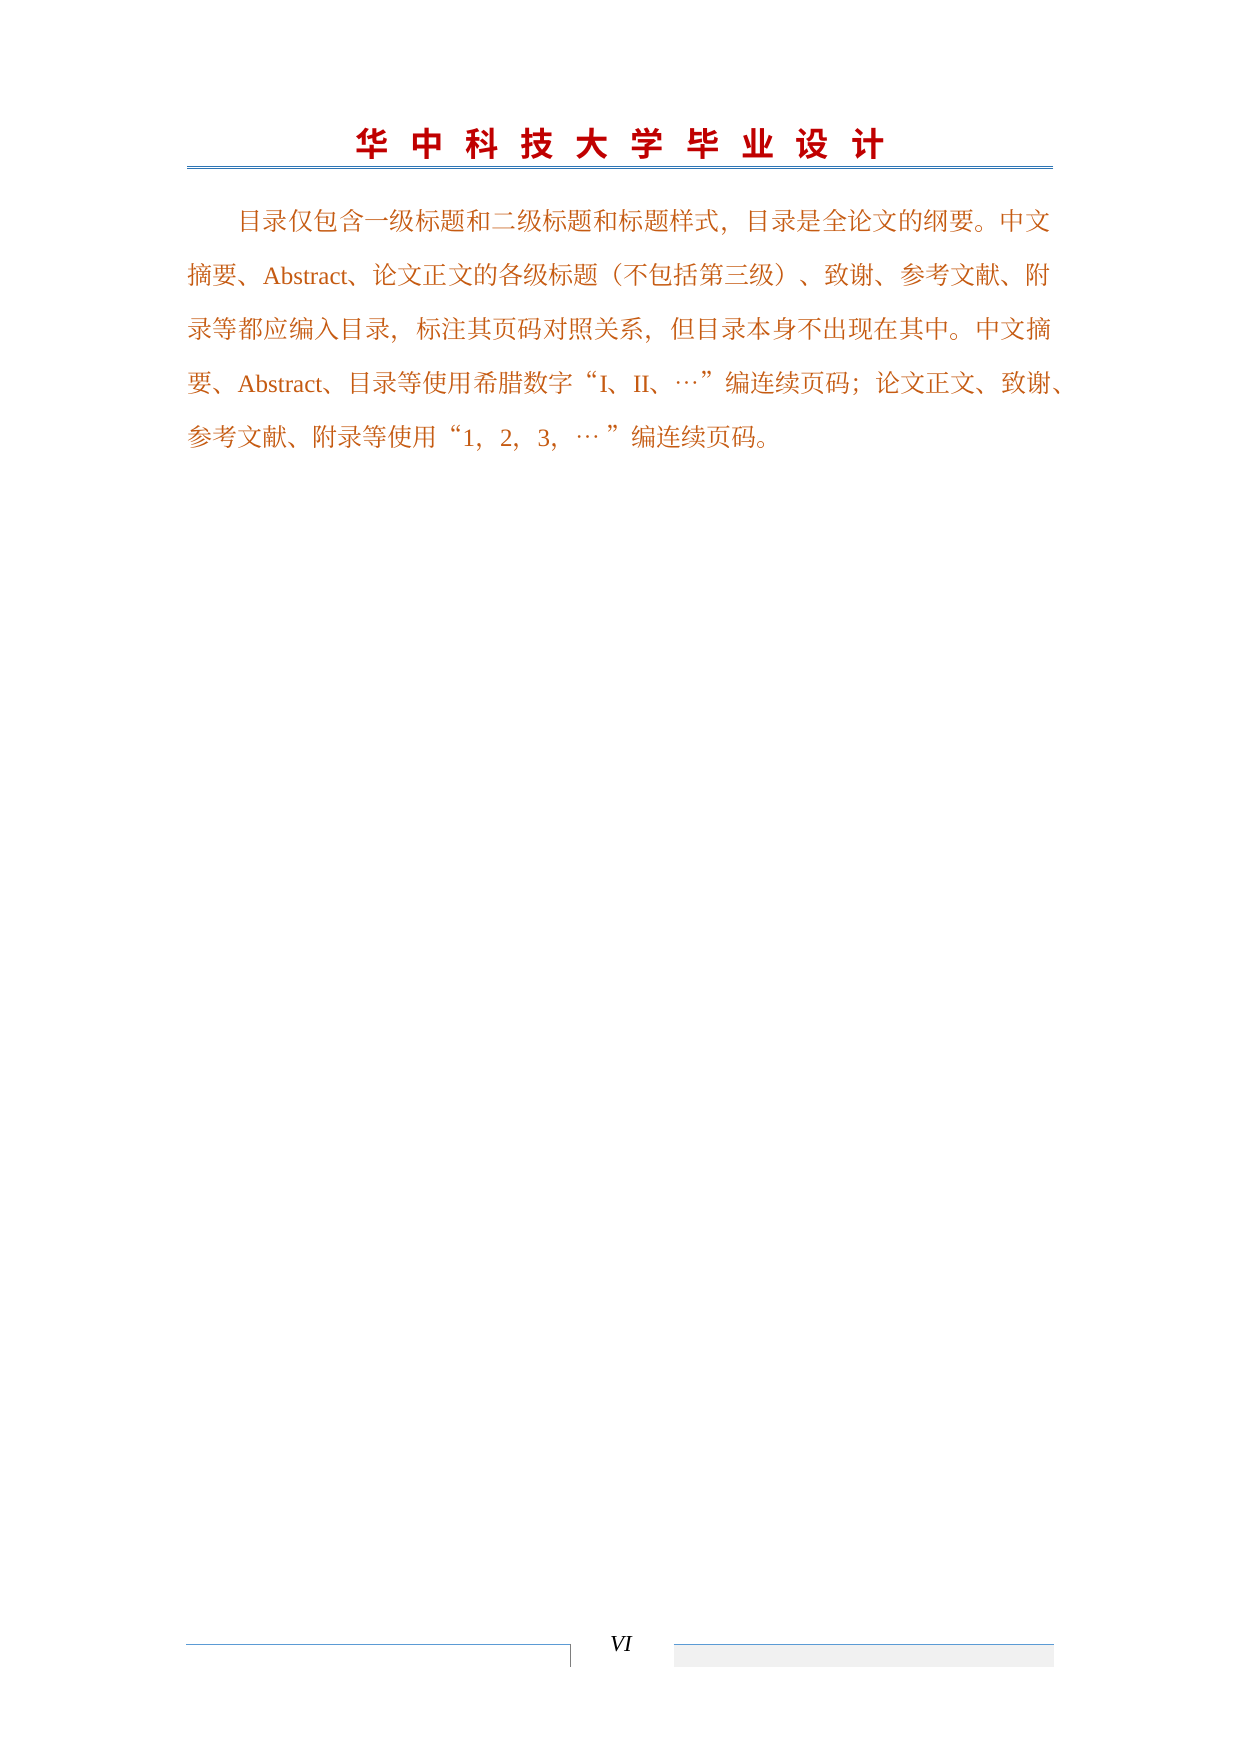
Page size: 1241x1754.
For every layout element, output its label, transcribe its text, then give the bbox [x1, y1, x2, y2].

text 目录仅包含一级标题和二级标题和标题样式，目录是全论文的纲要。中文摘要、Abstract、论文正文的各级标题（不包括第三级）、致谢、参考文献、附录等都应编入目录，标注其页码对照关系，但目录本身不出现在其中。中文摘要、Abstract、目录等使用希腊数字“I、II、…”编连续页码；论文正文、致谢、参考文献、附录等使用“1，2，3，… ”编连续页码。 [187, 202, 1053, 453]
